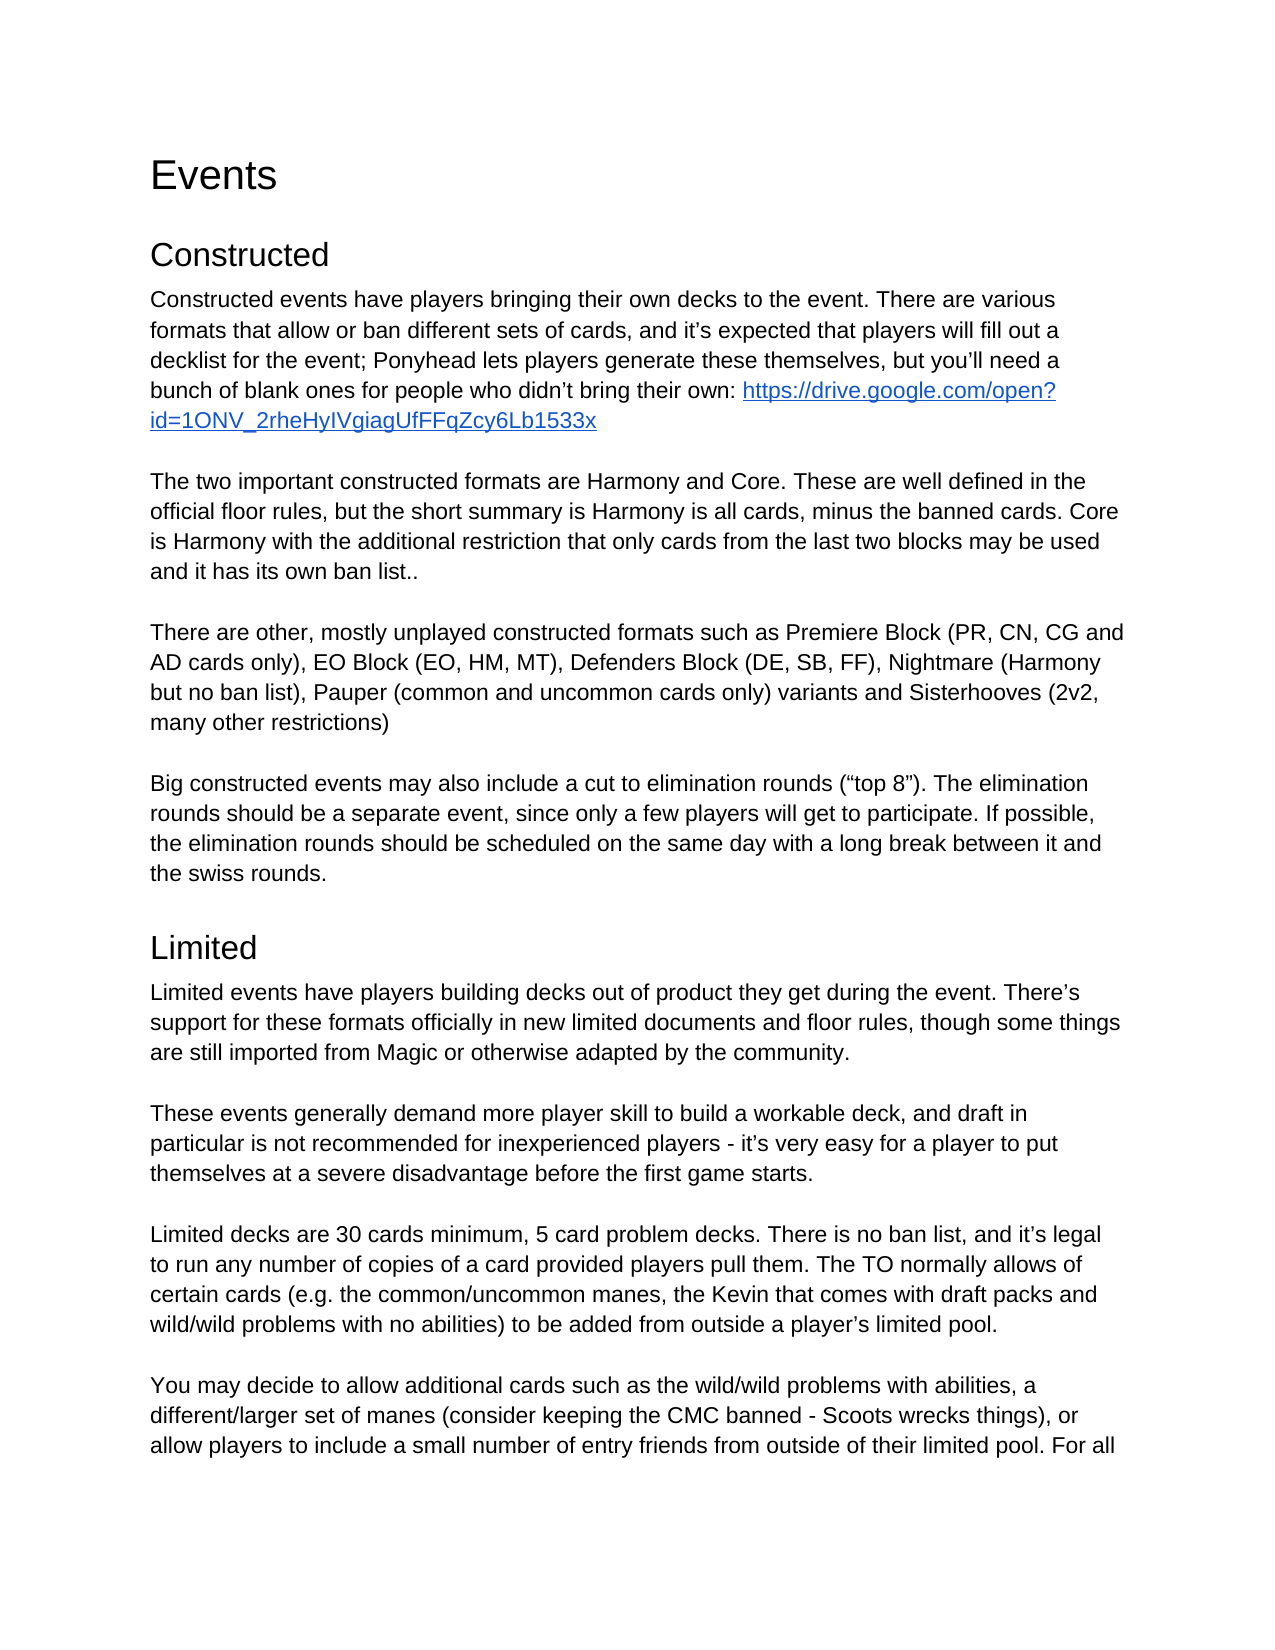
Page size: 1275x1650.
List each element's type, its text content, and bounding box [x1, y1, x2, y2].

text Constructed events have players bringing their own decks to the event. There are various formats that allow or ban different sets of cards, and it’s expected that players will fill out a decklist for the event; Ponyhead lets players generate these themselves, but you’ll need a bunch of blank ones for people who didn’t bring their own: https://drive.google.com/open?id=1ONV_2rheHyIVgiagUfFFqZcy6Lb1533x [150, 286, 1125, 433]
text Big constructed events may also include a cut to elimination rounds (“top 8”). The elimination rounds should be a separate event, since only a few players will get to participate. If possible, the elimination rounds should be scheduled on the same day with a long break between it and the swiss rounds. [150, 770, 1125, 887]
text These events generally demand more player skill to build a workable deck, and draft in particular is not recommended for inexperienced players - it’s very easy for a player to put themselves at a severe disadvantage before the first game starts. [150, 1100, 1125, 1187]
text Limited decks are 30 cards minimum, 5 card problem decks. There is no ban list, and it’s legal to run any number of copies of a card provided players pull them. The TO normally allows of certain cards (e.g. the common/uncommon manes, the Kevin that comes with draft packs and wild/wild problems with no abilities) to be added from outside a player’s limited pool. [150, 1221, 1125, 1338]
text The two important constructed formats are Harmony and Core. These are well defined in the official floor rules, but the short summary is Harmony is all cards, minus the banned cards. Core is Harmony with the additional restriction that only cards from the last two blocks may be used and it has its own ban list.. [150, 468, 1125, 584]
text Limited events have players building decks out of product they get during the event. There’s support for these formats officially in new limited documents and floor rules, though some things are still imported from Magic or otherwise adapted by the community. [150, 979, 1125, 1066]
subtitle Events [150, 150, 1125, 198]
subtitle Limited [150, 928, 1125, 966]
subtitle Constructed [150, 235, 1125, 274]
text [150, 1372, 1125, 1458]
text There are other, mostly unplayed constructed formats such as Premiere Block (PR, CN, CG and AD cards only), EO Block (EO, HM, MT), Defenders Block (DE, SB, FF), Nightmare (Harmony but no ban list), Pauper (common and uncommon cards only) variants and Sisterhooves (2v2, many other restrictions) [150, 619, 1125, 736]
